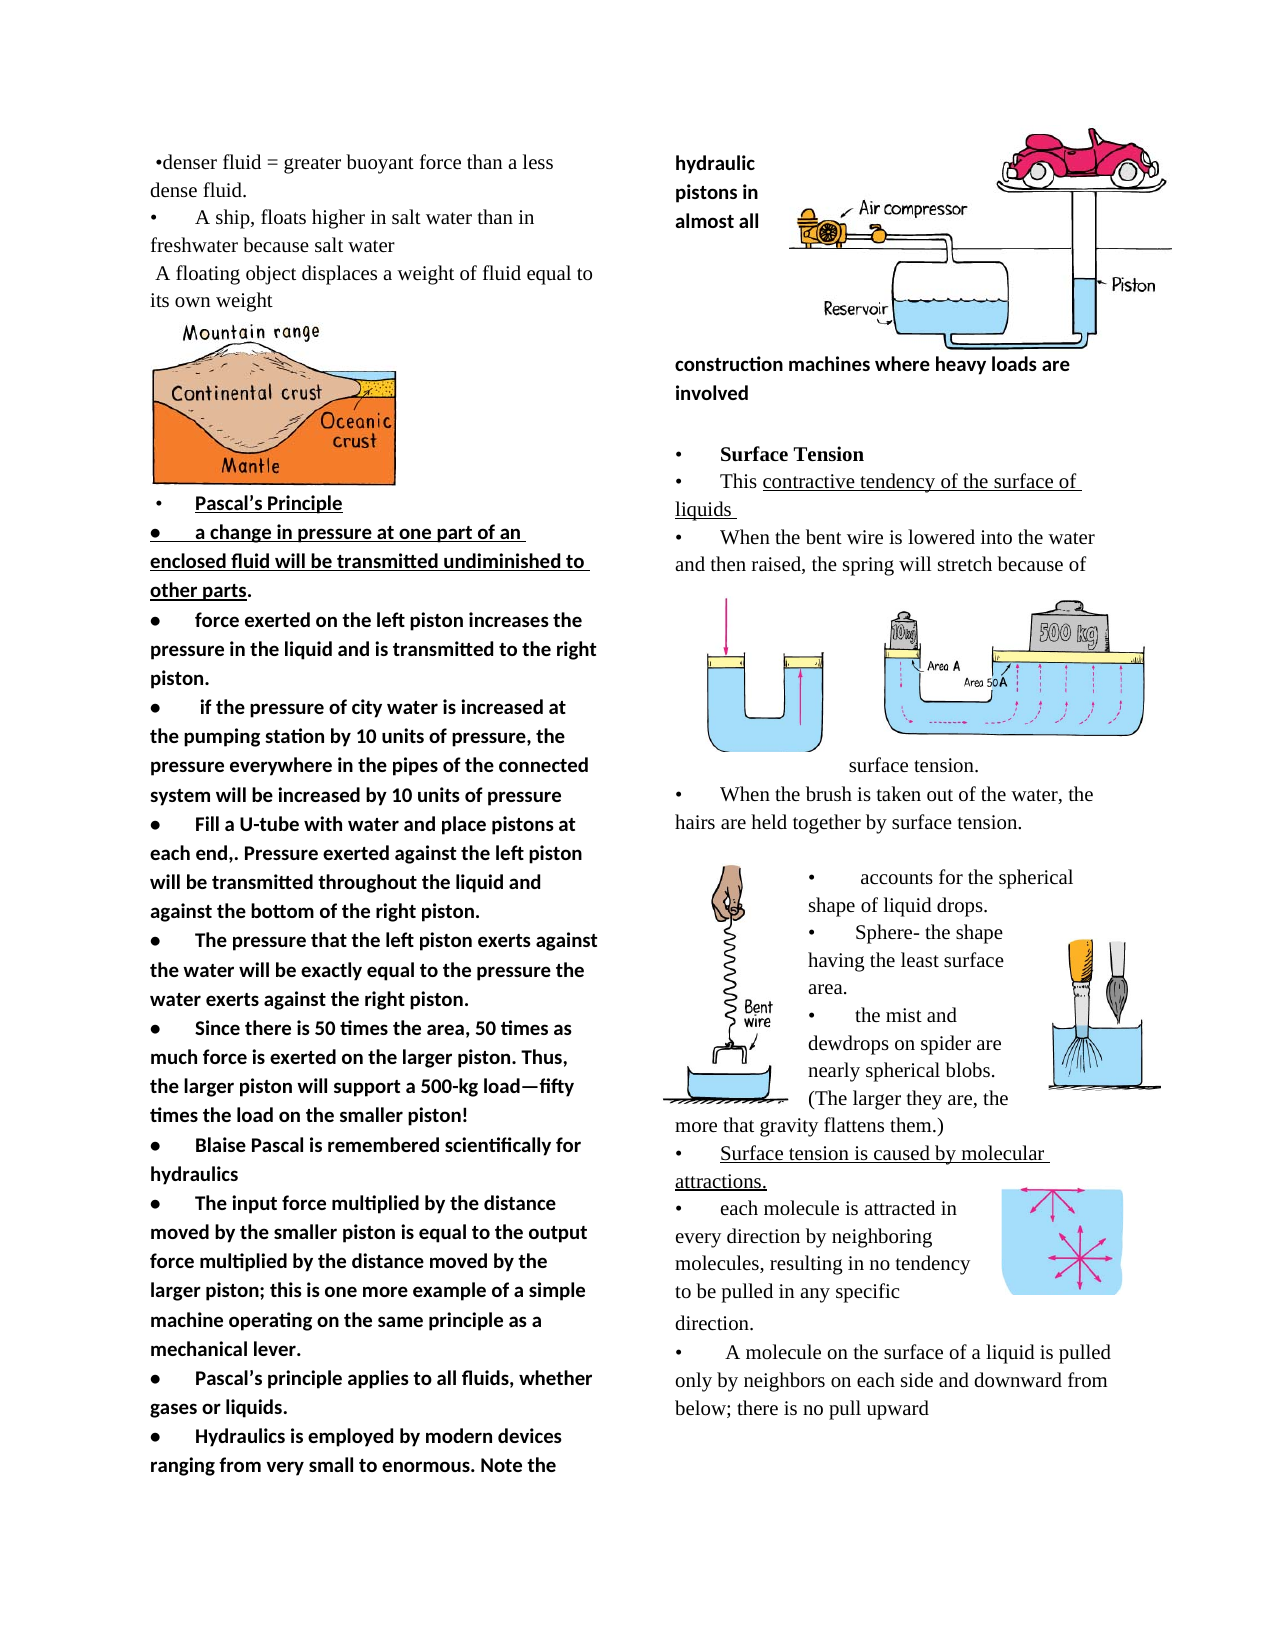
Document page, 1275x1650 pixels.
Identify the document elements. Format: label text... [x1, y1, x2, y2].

text • each molecule is attracted in every direction by neighboring molecules, resulting in no tendency to be pulled in any specific direction. [675, 1196, 1125, 1336]
text • Surface tension is caused by molecular attractions. [675, 1141, 1125, 1193]
picture [703, 596, 830, 752]
text • The input force multiplied by the distance moved by the smaller piston is equal to the output force multiplied by the distance moved by the larger piston; this is one more example of a simple machine operating on the same principle as a mechanical lever. [150, 1190, 600, 1361]
picture [1001, 1184, 1124, 1295]
picture [1048, 937, 1161, 1091]
picture [789, 117, 1172, 352]
text • Hydraulics is employed by modern devices ranging from very small to enormous. Note the hydraulic pistons in almost all construction machines where heavy loads are involved [150, 1423, 600, 1478]
text • force exerted on the left piston increases the pressure in the liquid and is transmitted to the right piston. [150, 607, 600, 691]
text • A molecule on the surface of a liquid is pulled only by neighbors on each side and downward from below; there is no pull upward [675, 1340, 1125, 1419]
text • Hydraulics is employed by modern devices ranging from very small to enormous. Note the hydraulic pistons in almost all construction machines where heavy loads are involved [675, 150, 1125, 406]
text • A ship, floats higher in salt water than in freshwater because salt water [150, 205, 600, 257]
text • the mist and dewdrops on spider are nearly spherical blobs. (The larger they are, the more that gravity flattens them.) [675, 1003, 1125, 1137]
text • Sphere- the shape having the least surface area. [789, 920, 1125, 999]
text • Pascal’s Principle [150, 490, 600, 516]
text • Fill a U-tube with water and place pistons at each end,. Pressure exerted against the left piston will be transmitted throughout the liquid and against the bottom of the right piston. [150, 811, 600, 924]
text • The pressure that the left piston exerts against the water will be exactly equal to the pressure the water exerts against the right piston. [150, 928, 600, 1011]
picture [882, 596, 1147, 738]
text • Surface Tension [675, 442, 1125, 466]
text • Pascal’s principle applies to all fluids, whether gases or liquids. [150, 1365, 600, 1420]
text • a change in pressure at one part of an enclosed fluid will be transmitted undiminished to other parts. [150, 519, 600, 603]
text • This contractive tendency of the surface of liquids [675, 469, 1125, 521]
text •denser fluid = greater buoyant force than a less dense fluid. [150, 150, 600, 202]
text • if the pressure of city water is increased at the pumping station by 10 units of pressure, the pressure everywhere in the pipes of the connected system will be increased by 10 units of pressure [150, 694, 600, 807]
picture [150, 315, 397, 486]
picture [661, 862, 789, 1105]
text • Blaise Pascal is remembered scientifically for hydraulics [150, 1132, 600, 1186]
text A floating object displaces a weight of fluid equal to its own weight [150, 260, 600, 312]
text • Since there is 50 times the area, 50 times as much force is exerted on the larger piston. Thus, the larger piston will support a 500-kg load—fifty times the load on the smaller piston! [150, 1015, 600, 1128]
text • accounts for the spherical shape of liquid drops. [789, 865, 1125, 917]
text • When the brush is taken out of the water, the hairs are held together by surface tension. [675, 782, 1125, 834]
